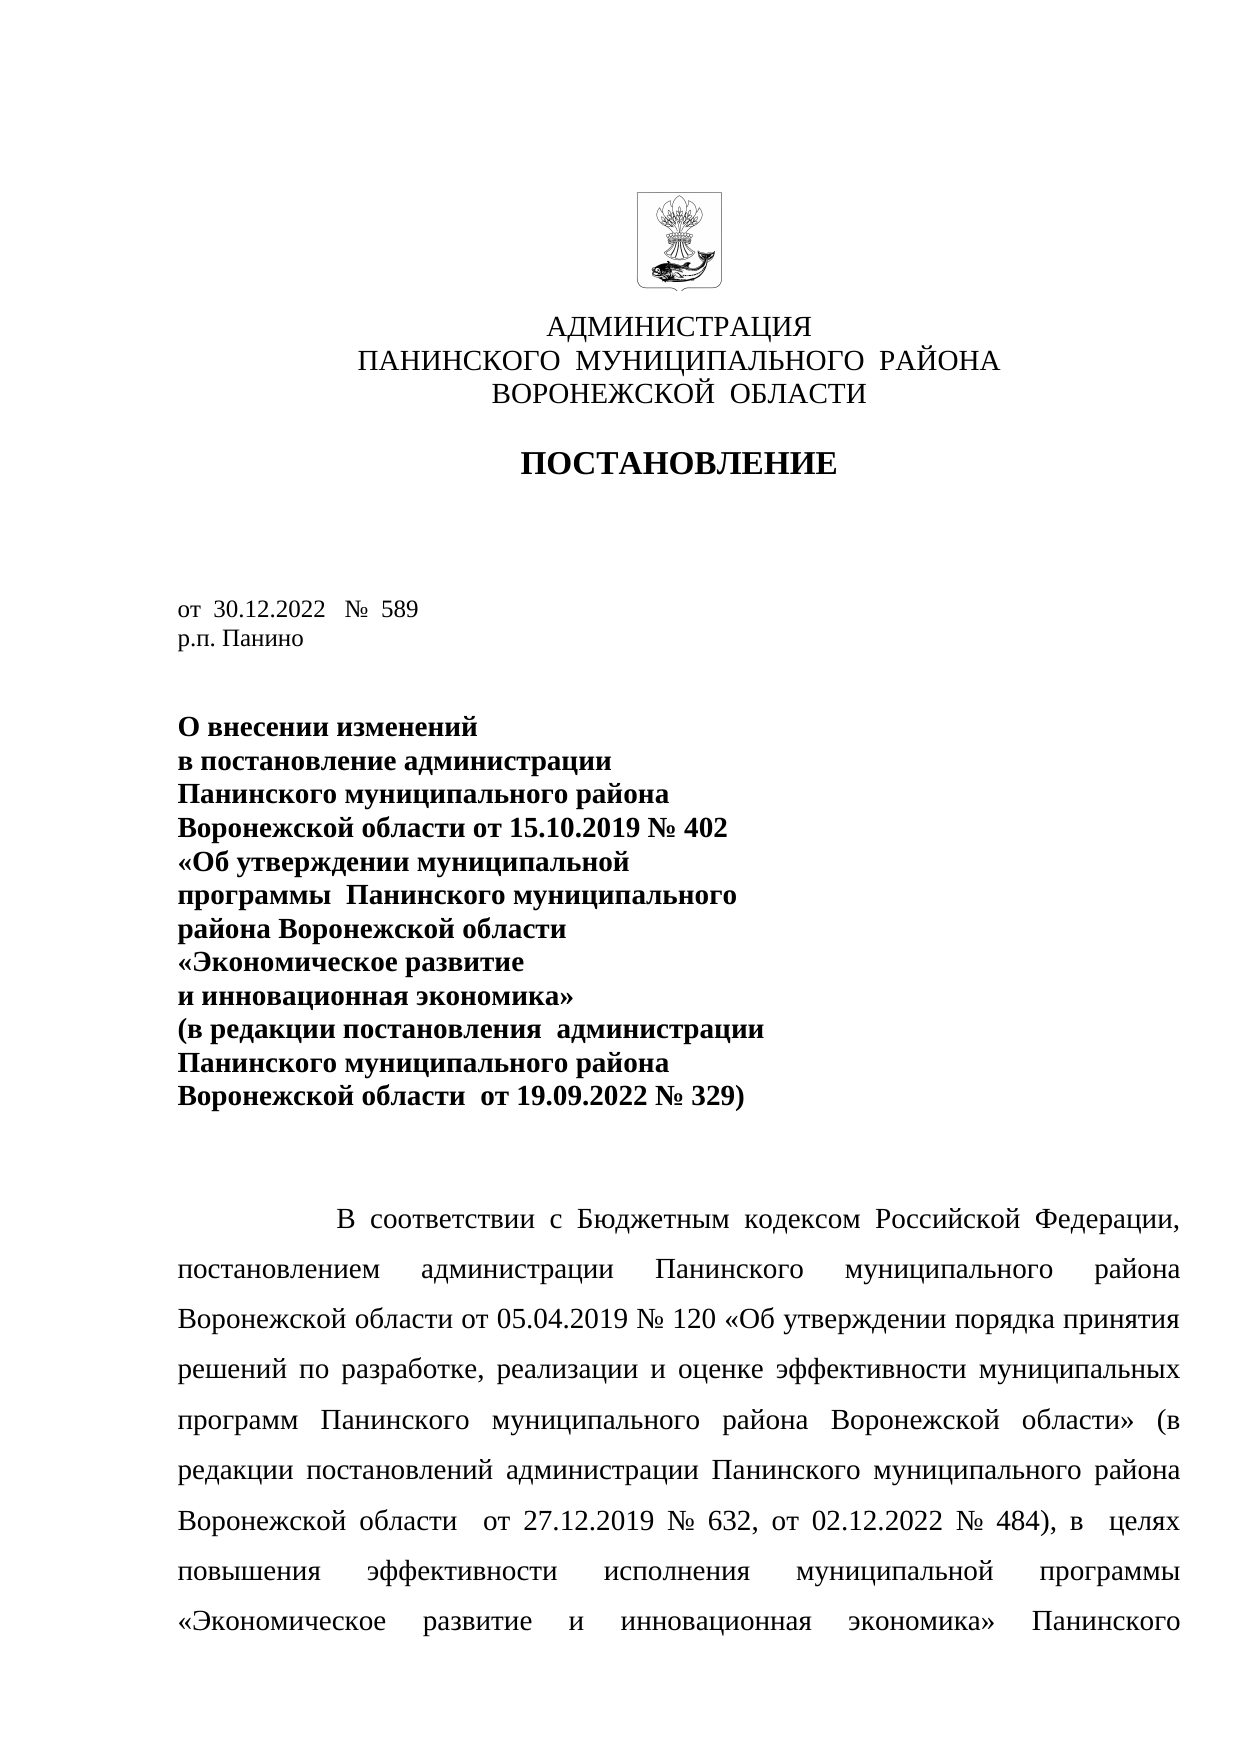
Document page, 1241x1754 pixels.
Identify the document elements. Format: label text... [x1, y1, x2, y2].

subtitle ПАНИНСКОГО МУНИЦИПАЛЬНОГО РАЙОНА [177, 343, 1181, 377]
text от 30.12.2022 № 589 [177, 594, 1181, 623]
subtitle АДМИНИСТРАЦИЯ [177, 309, 1181, 343]
text р.п. Панино [177, 623, 1181, 652]
text ВОРОНЕЖСКОЙ ОБЛАСТИ [177, 377, 1181, 410]
table_header О внесении изменений в постановление администрации Панинского муниципального района Воронежской области от 15.10.2019 № 402 «Об утверждении муниципальной программы Панинского муниципального района Воронежской области «Экономическое развитие и инновационная экономика» (в редакции постановления администрации Панинского муниципального района Воронежской области от 19.09.2022 № 329) [166, 710, 797, 1172]
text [177, 1201, 1181, 1637]
picture [636, 192, 723, 291]
text ПОСТАНОВЛЕНИЕ [177, 444, 1181, 482]
